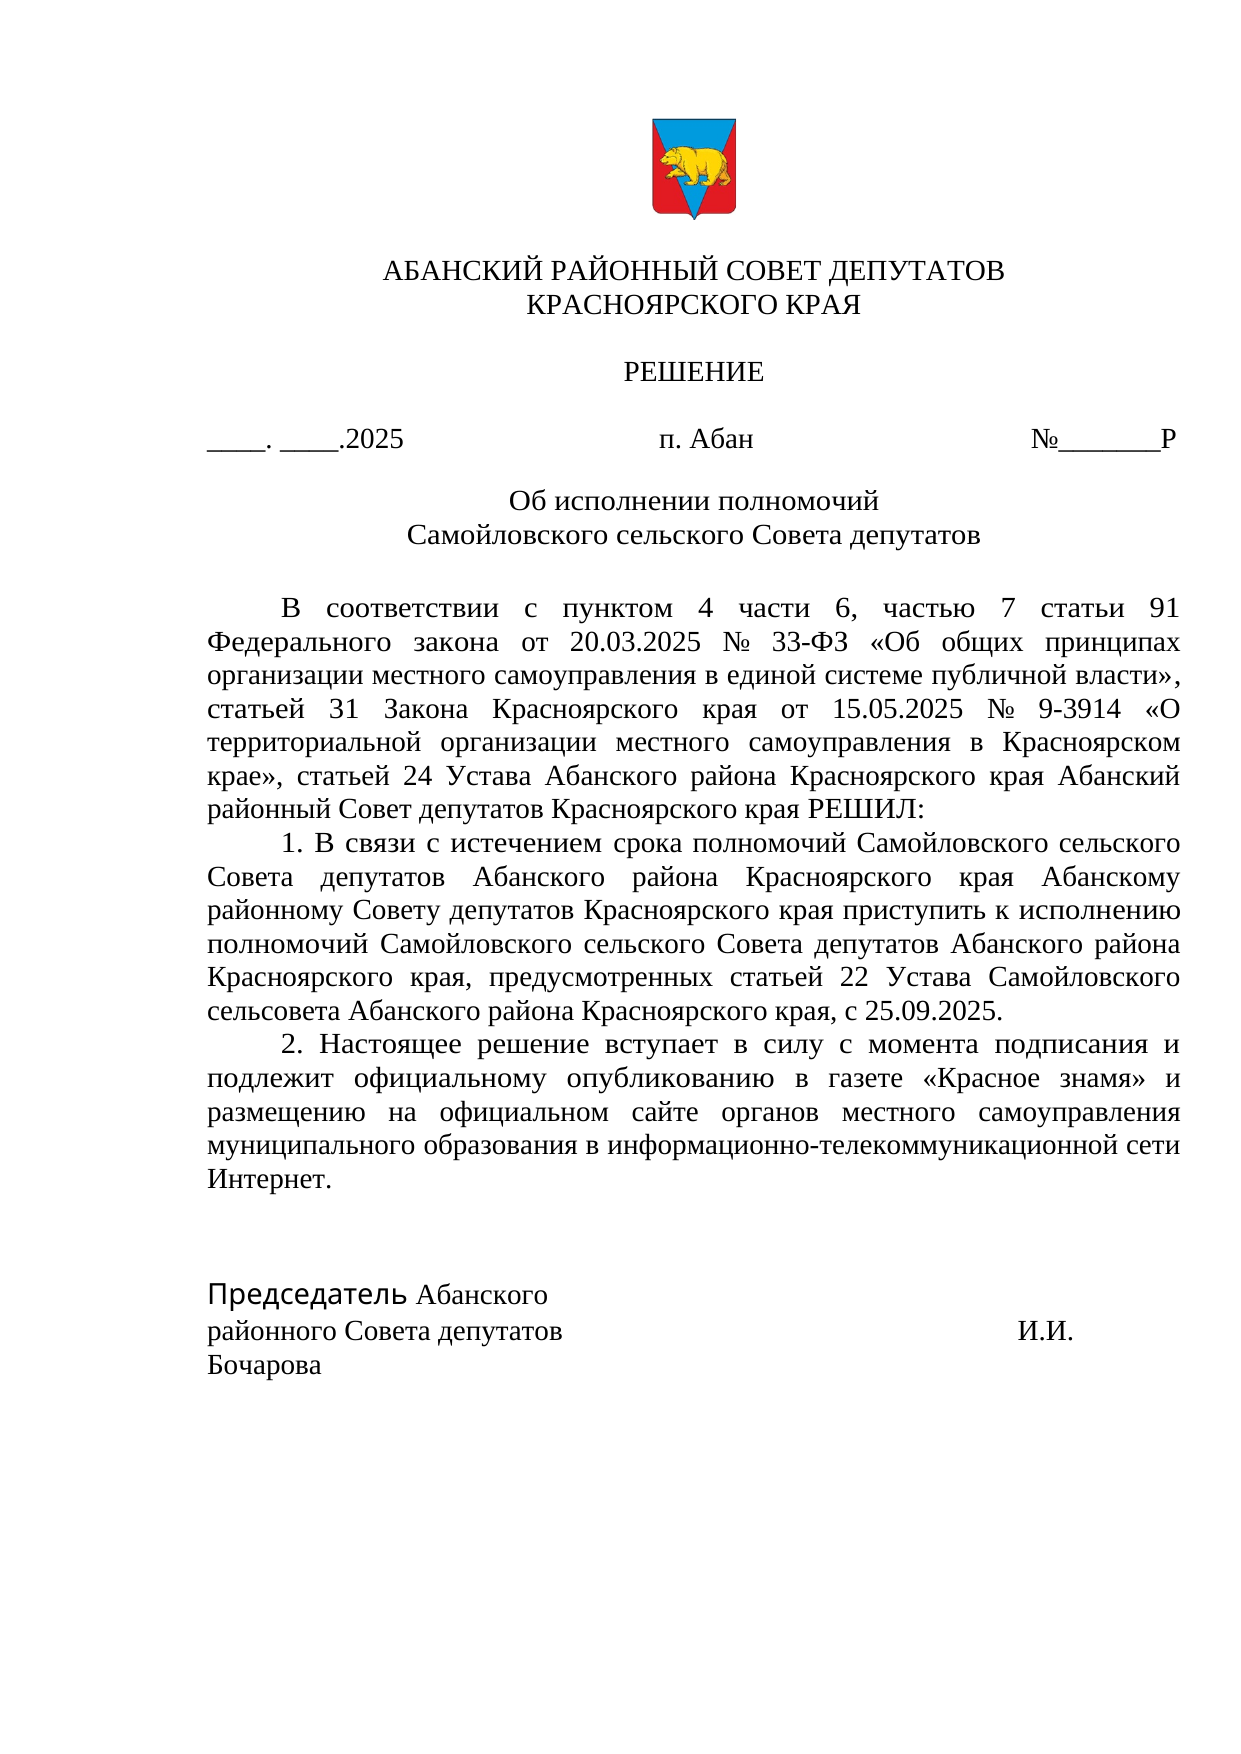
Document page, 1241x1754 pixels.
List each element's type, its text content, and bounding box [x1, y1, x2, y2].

text В соответствии с пунктом 4 части 6, частью 7 статьи 91 Федерального закона от 20.03.2025 № 33-ФЗ «Об общих принципах организации местного самоуправления в единой системе публичной власти», статьей 31 Закона Красноярского края от 15.05.2025 № 9-3914 «О территориальной организации местного самоуправления в Красноярском крае», статьей 24 Устава Абанского района Красноярского края Абанский районный Совет депутатов Красноярского края РЕШИЛ: [207, 590, 1181, 825]
text Об исполнении полномочий [207, 483, 1181, 517]
text 2. Настоящее решение вступает в силу с момента подписания и подлежит официальному опубликованию в газете «Красное знамя» и размещению на официальном сайте органов местного самоуправления муниципального образования в информационно-телекоммуникационной сети Интернет. [207, 1027, 1181, 1194]
text КРАСНОЯРСКОГО КРАЯ [207, 287, 1181, 321]
text ____. ____.2025 п. Абан №_______Р [207, 421, 1181, 455]
text районного Совета депутатов И.И. Бочарова [207, 1313, 1181, 1380]
text РЕШЕНИЕ [207, 354, 1181, 388]
text 1. В связи с истечением срока полномочий Самойловского сельского Совета депутатов Абанского района Красноярского края Абанскому районному Совету депутатов Красноярского края приступить к исполнению полномочий Самойловского сельского Совета депутатов Абанского района Красноярского края, предусмотренных статьей 22 Устава Самойловского сельсовета Абанского района Красноярского края, с 25.09.2025. [207, 825, 1181, 1026]
text Самойловского сельского Совета депутатов [207, 517, 1181, 551]
text АБАНСКИЙ РАЙОННЫЙ СОВЕТ ДЕПУТАТОВ [207, 253, 1181, 287]
picture [651, 118, 737, 220]
text Председатель Абанского [207, 1274, 1181, 1313]
